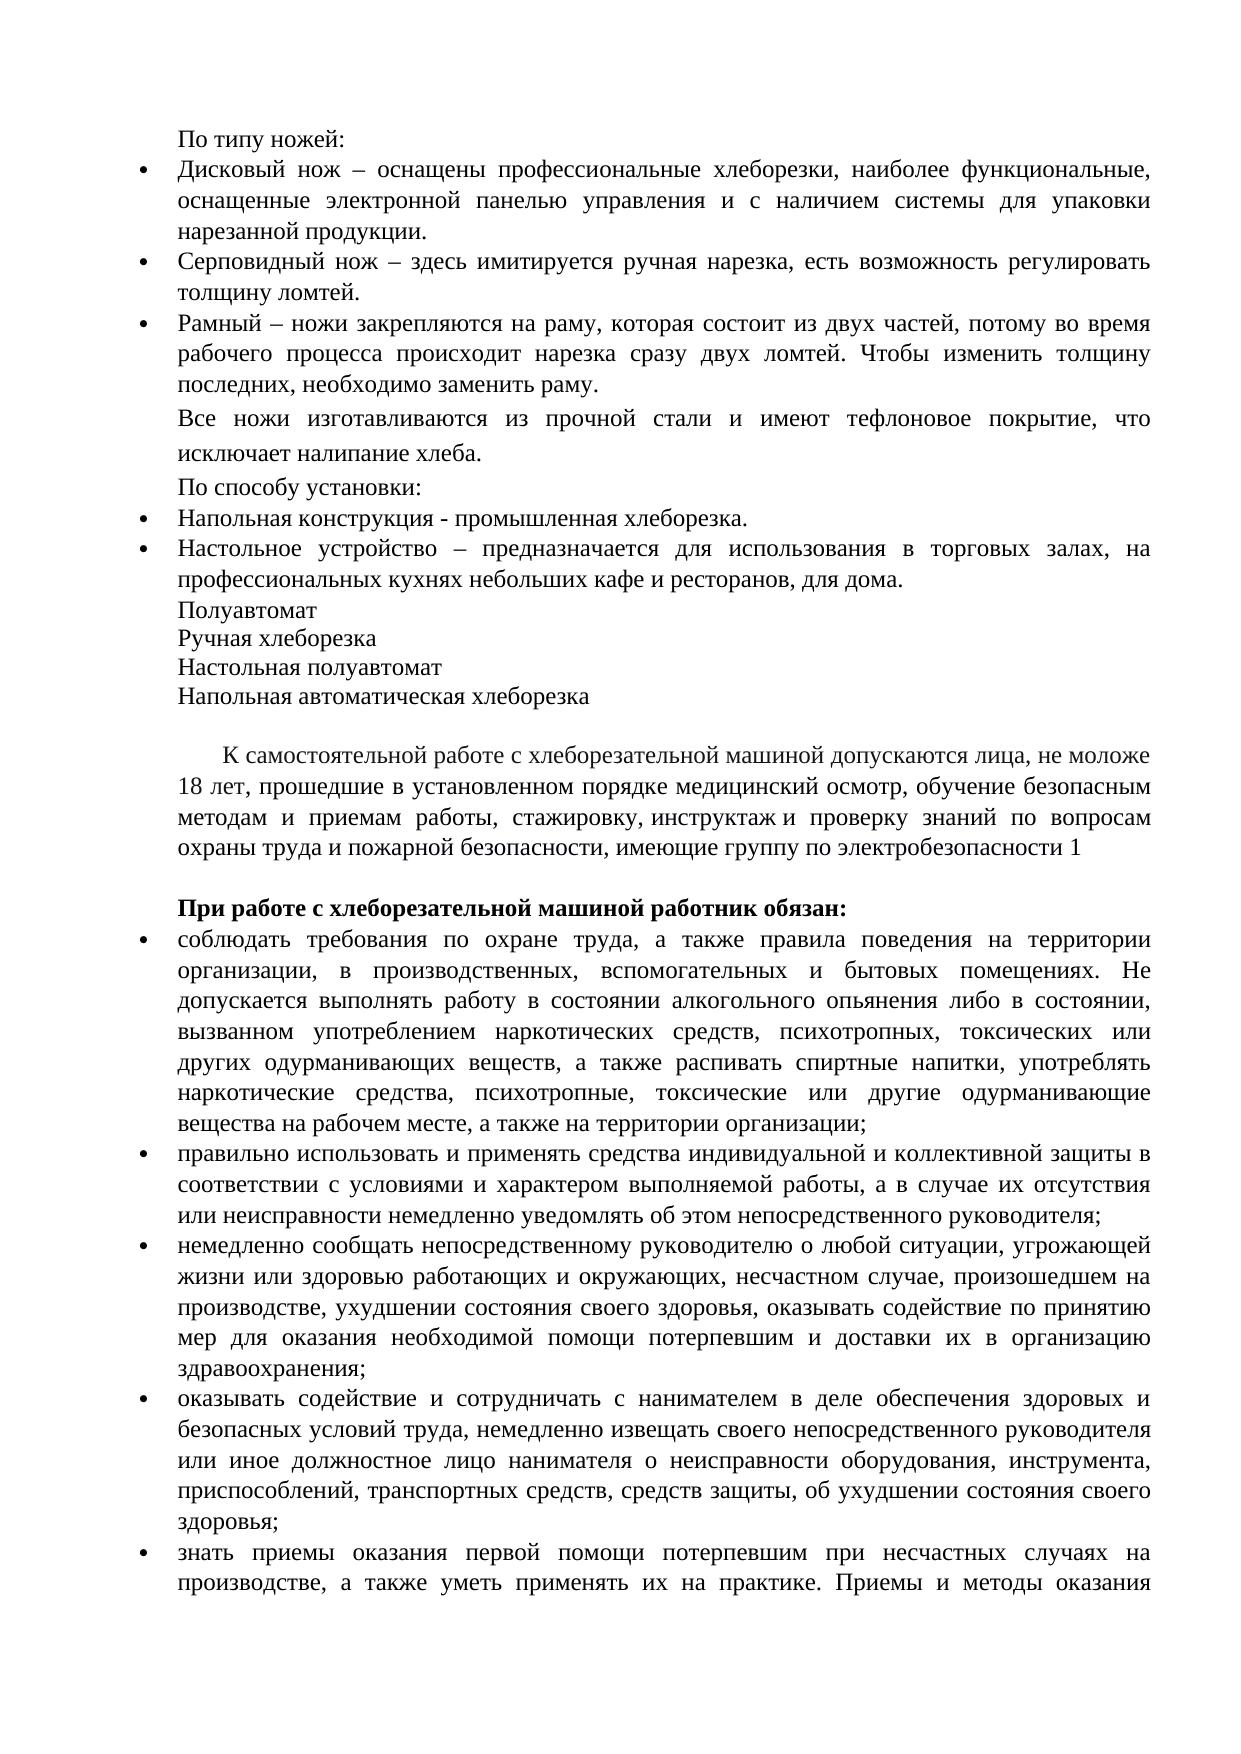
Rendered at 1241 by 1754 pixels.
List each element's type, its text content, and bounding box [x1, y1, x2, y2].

text Полуавтомат [177, 593, 1152, 623]
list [140, 1535, 1152, 1596]
text Настольная полуавтомат [177, 652, 1152, 681]
text При работе с хлеборезательной машиной работник обязан: [177, 892, 1152, 922]
list Настольное устройство – предназначается для использования в торговых залах, на профессиональных кухнях небольших кафе и ресторанов, для дома. [140, 532, 1152, 593]
text Все ножи изготавливаются из прочной стали и имеют тефлоновое покрытие, что исключает налипание хлеба. [177, 398, 1152, 467]
text По способу установки: [177, 467, 1152, 501]
text Ручная хлеборезка [177, 623, 1152, 652]
text К самостоятельной работе с хлеборезательной машиной допускаются лица, не моложе 18 лет, прошедшие в установленном порядке медицинский осмотр, обучение безопасным методам и приемам работы, стажировку, инструктаж и проверку знаний по вопросам охраны труда и пожарной безопасности, имеющие группу по электробезопасности 1 [177, 738, 1152, 861]
list немедленно сообщать непосредственному руководителю о любой ситуации, угрожающей жизни или здоровью работающих и окружающих, несчастном случае, произошедшем на производстве, ухудшении состояния своего здоровья, оказывать содействие по принятию мер для оказания необходимой помощи потерпевшим и доставки их в организацию здравоохранения; [140, 1228, 1152, 1382]
text Напольная автоматическая хлеборезка [177, 681, 1152, 710]
list Серповидный нож – здесь имитируется ручная нарезка, есть возможность регулировать толщину ломтей. [140, 244, 1152, 306]
list Напольная конструкция - промышленная хлеборезка. [140, 501, 1152, 532]
list Рамный – ножи закрепляются на раму, которая состоит из двух частей, потому во время рабочего процесса происходит нарезка сразу двух ломтей. Чтобы изменить толщину последних, необходимо заменить раму. [140, 306, 1152, 398]
list соблюдать требования по охране труда, а также правила поведения на территории организации, в производственных, вспомогательных и бытовых помещениях. Не допускается выполнять работу в состоянии алкогольного опьянения либо в состоянии, вызванном употреблением наркотических средств, психотропных, токсических или других одурманивающих веществ, а также распивать спиртные напитки, употреблять наркотические средства, психотропные, токсические или другие одурманивающие вещества на рабочем месте, а также на территории организации; [140, 922, 1152, 1137]
list правильно использовать и применять средства индивидуальной и коллективной защиты в соответствии с условиями и характером выполняемой работы, а в случае их отсутствия или неисправности немедленно уведомлять об этом непосредственного руководителя; [140, 1137, 1152, 1228]
text По типу ножей: [177, 118, 1152, 153]
list Дисковый нож – оснащены профессиональные хлеборезки, наиболее функциональные, оснащенные электронной панелью управления и с наличием системы для упаковки нарезанной продукции. [140, 153, 1152, 244]
list оказывать содействие и сотрудничать с нанимателем в деле обеспечения здоровых и безопасных условий труда, немедленно извещать своего непосредственного руководителя или иное должностное лицо нанимателя о неисправности оборудования, инструмента, приспособлений, транспортных средств, средств защиты, об ухудшении состояния своего здоровья; [140, 1382, 1152, 1535]
